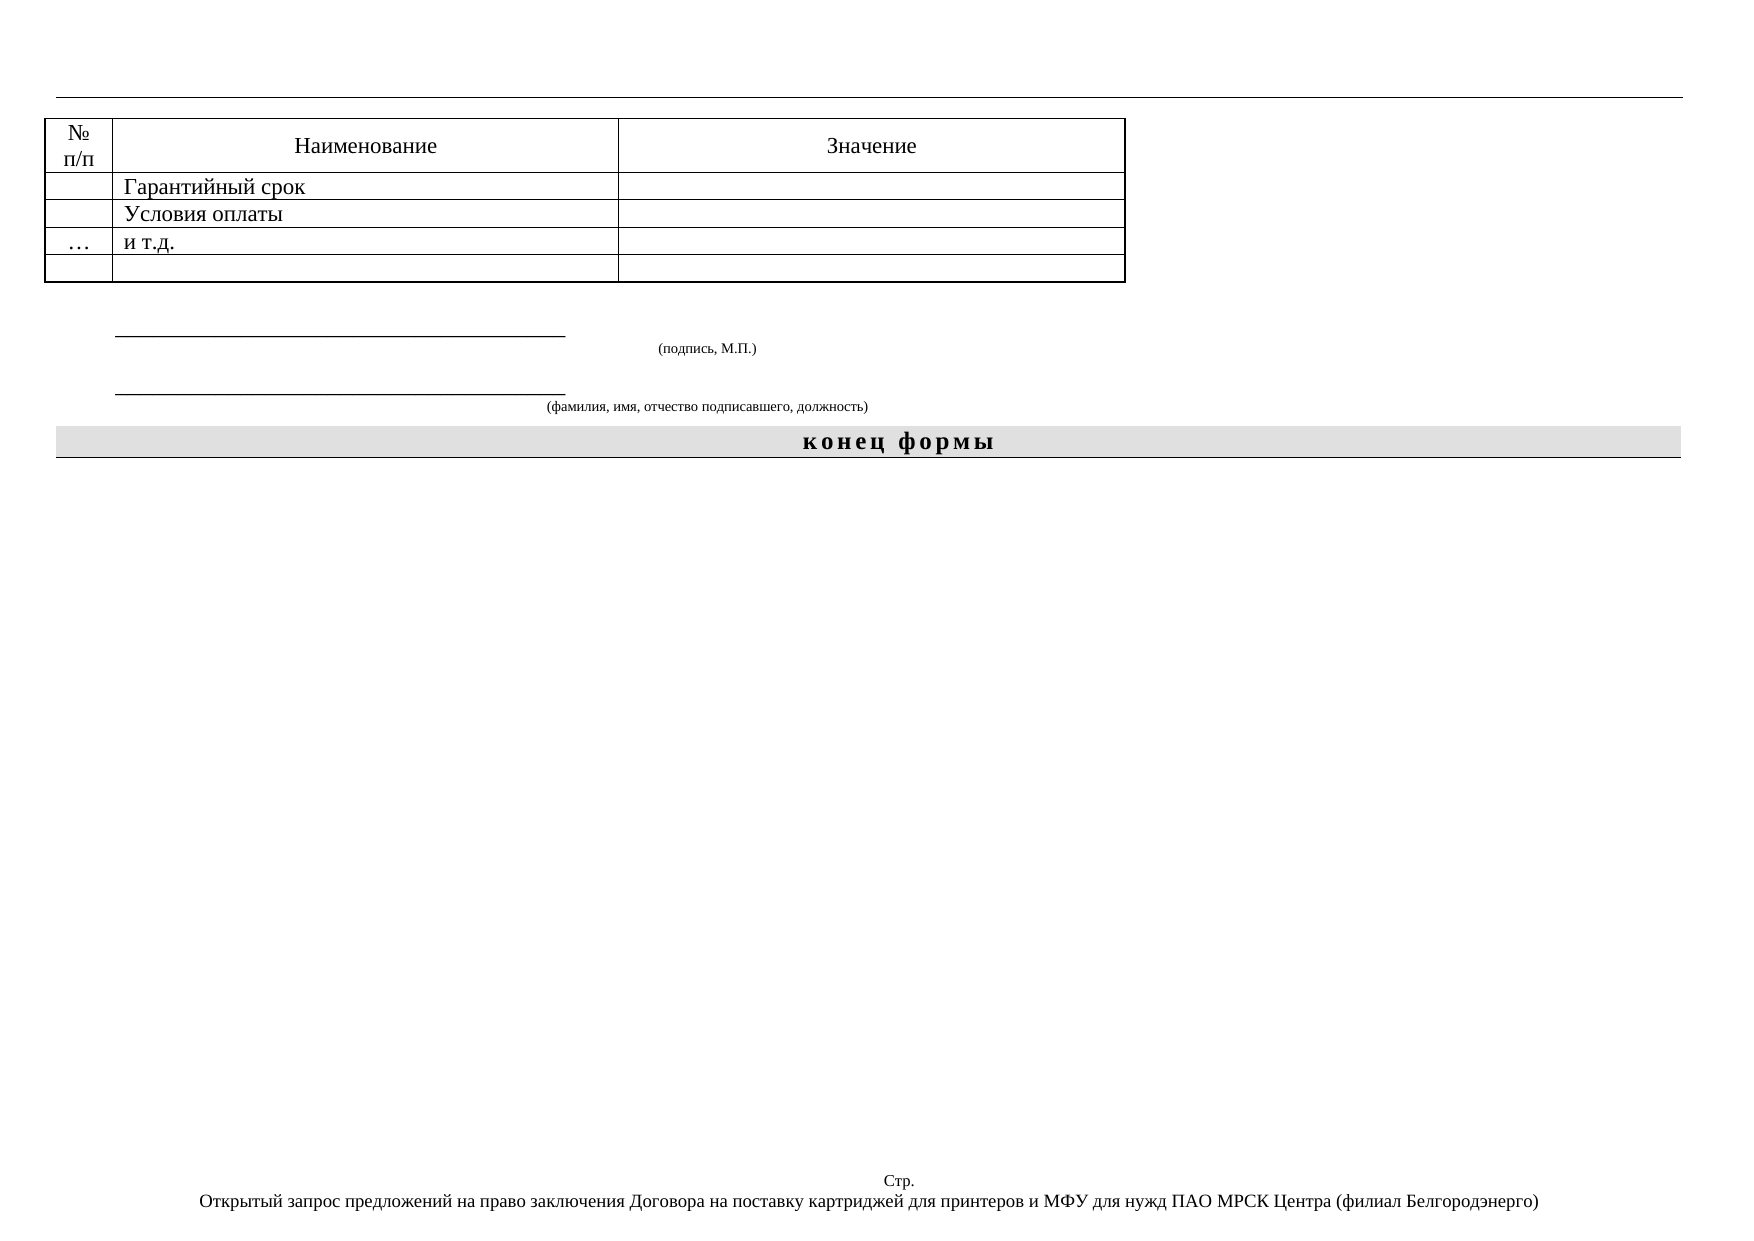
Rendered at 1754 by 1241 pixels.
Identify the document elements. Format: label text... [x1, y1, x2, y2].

table_header Наименование [113, 119, 618, 172]
table_cell [619, 173, 1124, 199]
table_header № п/п [46, 119, 112, 172]
table_cell [46, 173, 112, 199]
text конец формы [56, 426, 1681, 457]
table_cell Гарантийный срок [113, 173, 618, 199]
table_cell … [46, 228, 112, 254]
table_cell Условия оплаты [113, 200, 618, 227]
table_cell [619, 200, 1124, 227]
table_cell [46, 255, 112, 281]
table_cell [46, 200, 112, 227]
text ____________________________________ [56, 369, 1683, 397]
table_cell [619, 255, 1124, 281]
table_cell и т.д. [113, 228, 618, 254]
table_cell [113, 255, 618, 281]
text (подпись, М.П.) [56, 340, 1299, 369]
table_header Значение [619, 119, 1124, 172]
text (фамилия, имя, отчество подписавшего, должность) [56, 397, 1299, 426]
text ____________________________________ [56, 311, 1683, 340]
table_cell [619, 228, 1124, 254]
